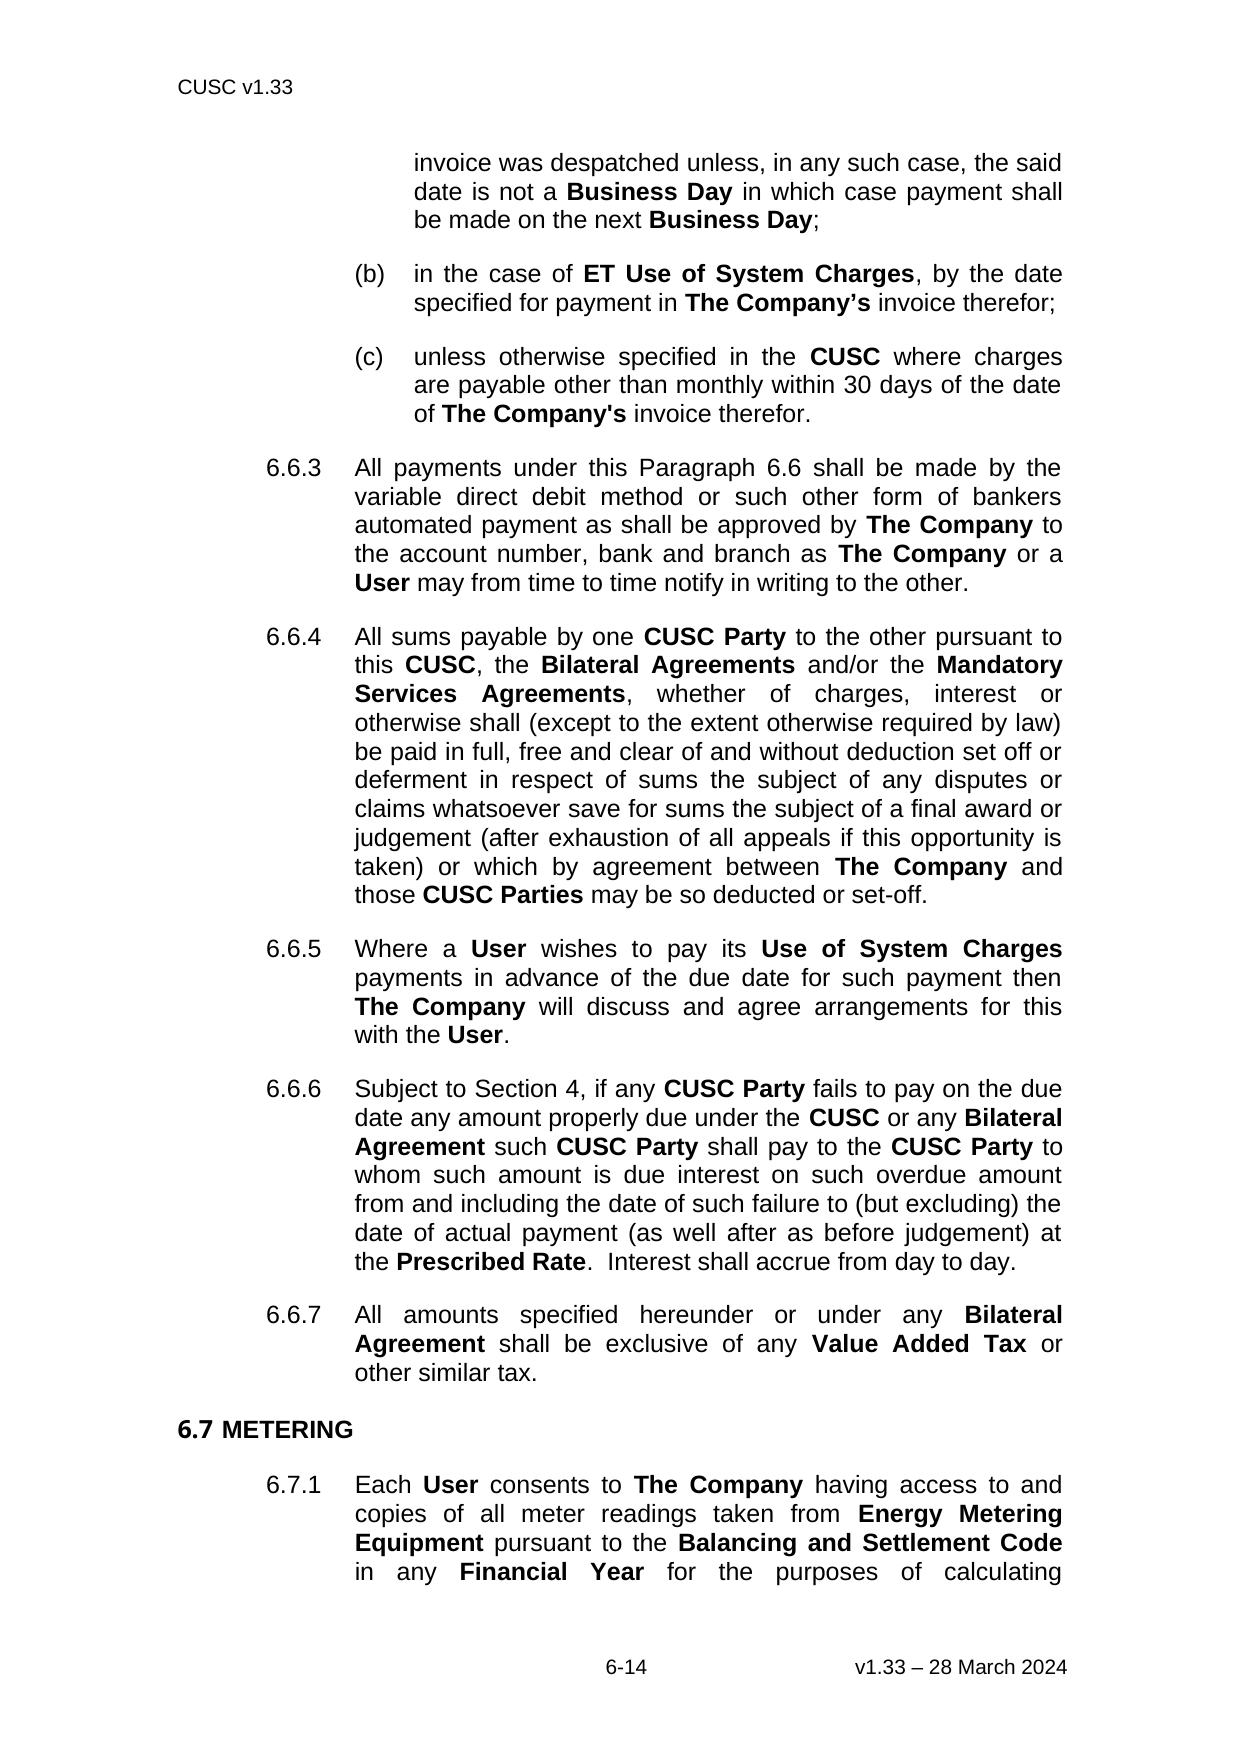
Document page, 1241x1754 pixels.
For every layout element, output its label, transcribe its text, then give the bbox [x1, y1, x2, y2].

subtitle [266, 1471, 1063, 1586]
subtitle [414, 148, 1063, 234]
subtitle in the case of ET Use of System Charges, by the date specified for payment in The Company’s invoice therefor; [354, 259, 1063, 316]
subtitle 6.6.7 All amounts specified hereunder or under any Bilateral Agreement shall be exclusive of any Value Added Tax or other similar tax. [266, 1300, 1063, 1386]
subtitle unless otherwise specified in the CUSC where charges are payable other than monthly within 30 days of the date of The Company's invoice therefor. [354, 341, 1063, 428]
subtitle 6.6.4 All sums payable by one CUSC Party to the other pursuant to this CUSC, the Bilateral Agreements and/or the Mandatory Services Agreements, whether of charges, interest or otherwise shall (except to the extent otherwise required by law) be paid in full, free and clear of and without deduction set off or deferment in respect of sums the subject of any disputes or claims whatsoever save for sums the subject of a final award or judgement (after exhaustion of all appeals if this opportunity is taken) or which by agreement between The Company and those CUSC Parties may be so deducted or set-off. [266, 621, 1063, 909]
subtitle METERING [177, 1411, 1063, 1446]
subtitle 6.6.6 Subject to Section 4, if any CUSC Party fails to pay on the due date any amount properly due under the CUSC or any Bilateral Agreement such CUSC Party shall pay to the CUSC Party to whom such amount is due interest on such overdue amount from and including the date of such failure to (but excluding) the date of actual payment (as well after as before judgement) at the Prescribed Rate. Interest shall accrue from day to day. [266, 1074, 1063, 1275]
subtitle 6.6.3 All payments under this Paragraph 6.6 shall be made by the variable direct debit method or such other form of bankers automated payment as shall be approved by The Company to the account number, bank and branch as The Company or a User may from time to time notify in writing to the other. [266, 453, 1063, 596]
subtitle 6.6.5 Where a User wishes to pay its Use of System Charges payments in advance of the due date for such payment then The Company will discuss and agree arrangements for this with the User. [266, 934, 1063, 1049]
